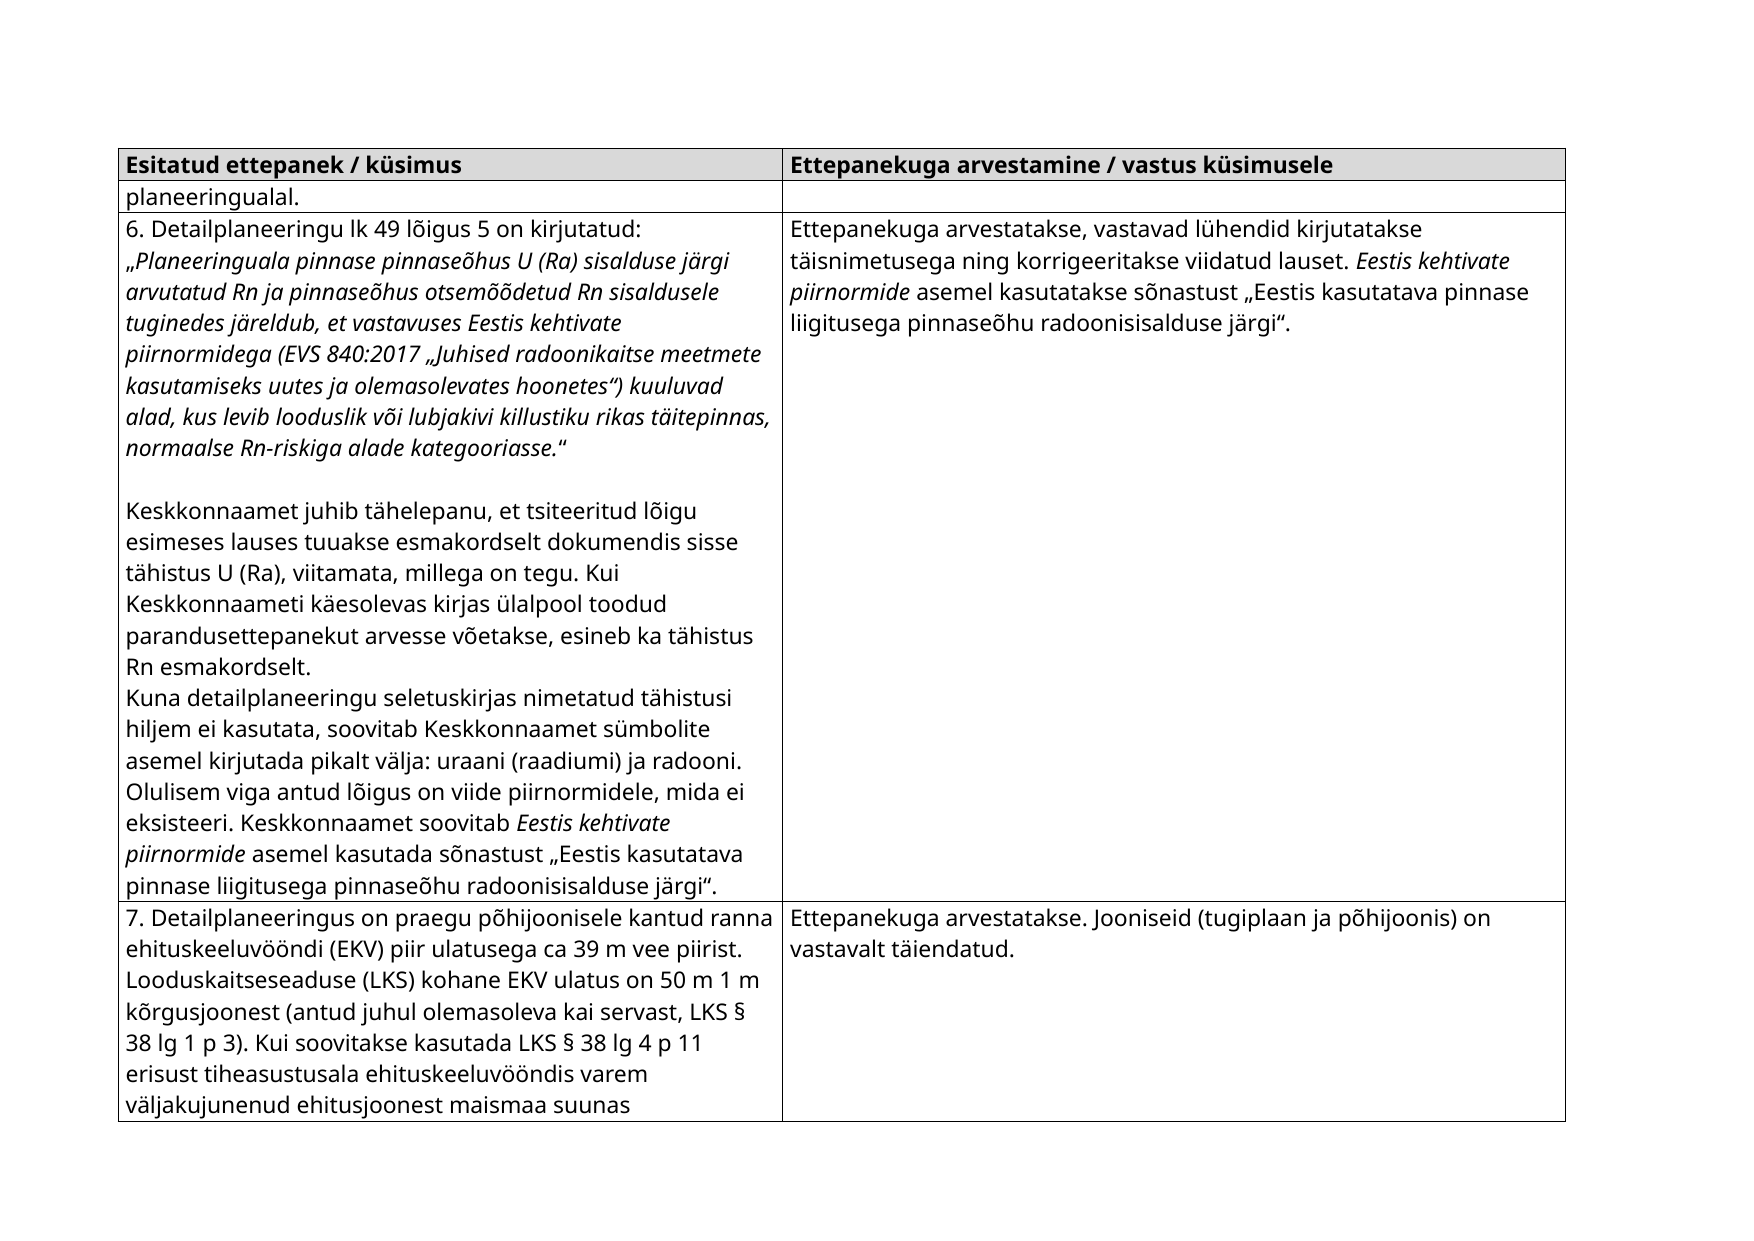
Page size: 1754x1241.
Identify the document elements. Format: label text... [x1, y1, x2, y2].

table_cell 6. Detailplaneeringu lk 49 lõigus 5 on kirjutatud: „Planeeringuala pinnase pinnaseõhus U (Ra) sisalduse järgi arvutatud Rn ja pinnaseõhus otsemõõdetud Rn sisaldusele tuginedes järeldub, et vastavuses Eestis kehtivate piirnormidega (EVS 840:2017 „Juhised radoonikaitse meetmete kasutamiseks uutes ja olemasolevates hoonetes“) kuuluvad alad, kus levib looduslik või lubjakivi killustiku rikas täitepinnas, normaalse Rn-riskiga alade kategooriasse.“ Keskkonnaamet juhib tähelepanu, et tsiteeritud lõigu esimeses lauses tuuakse esmakordselt dokumendis sisse tähistus U (Ra), viitamata, millega on tegu. Kui Keskkonnaameti käesolevas kirjas ülalpool toodud parandusettepanekut arvesse võetakse, esineb ka tähistus Rn esmakordselt. Kuna detailplaneeringu seletuskirjas nimetatud tähistusi hiljem ei kasutata, soovitab Keskkonnaamet sümbolite asemel kirjutada pikalt välja: uraani (raadiumi) ja radooni. Olulisem viga antud lõigus on viide piirnormidele, mida ei eksisteeri. Keskkonnaamet soovitab Eestis kehtivate piirnormide asemel kasutada sõnastust „Eestis kasutatava pinnase liigitusega pinnaseõhu radoonisisalduse järgi“. [119, 213, 782, 901]
table_header Esitatud ettepanek / küsimus [119, 149, 782, 180]
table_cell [119, 902, 782, 1121]
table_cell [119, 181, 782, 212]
table_header Ettepanekuga arvestamine / vastus küsimusele [783, 149, 1565, 180]
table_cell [783, 902, 1565, 1121]
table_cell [783, 181, 1565, 212]
table_cell Ettepanekuga arvestatakse, vastavad lühendid kirjutatakse täisnimetusega ning korrigeeritakse viidatud lauset. Eestis kehtivate piirnormide asemel kasutatakse sõnastust „Eestis kasutatava pinnase liigitusega pinnaseõhu radoonisisalduse järgi“. [783, 213, 1565, 901]
